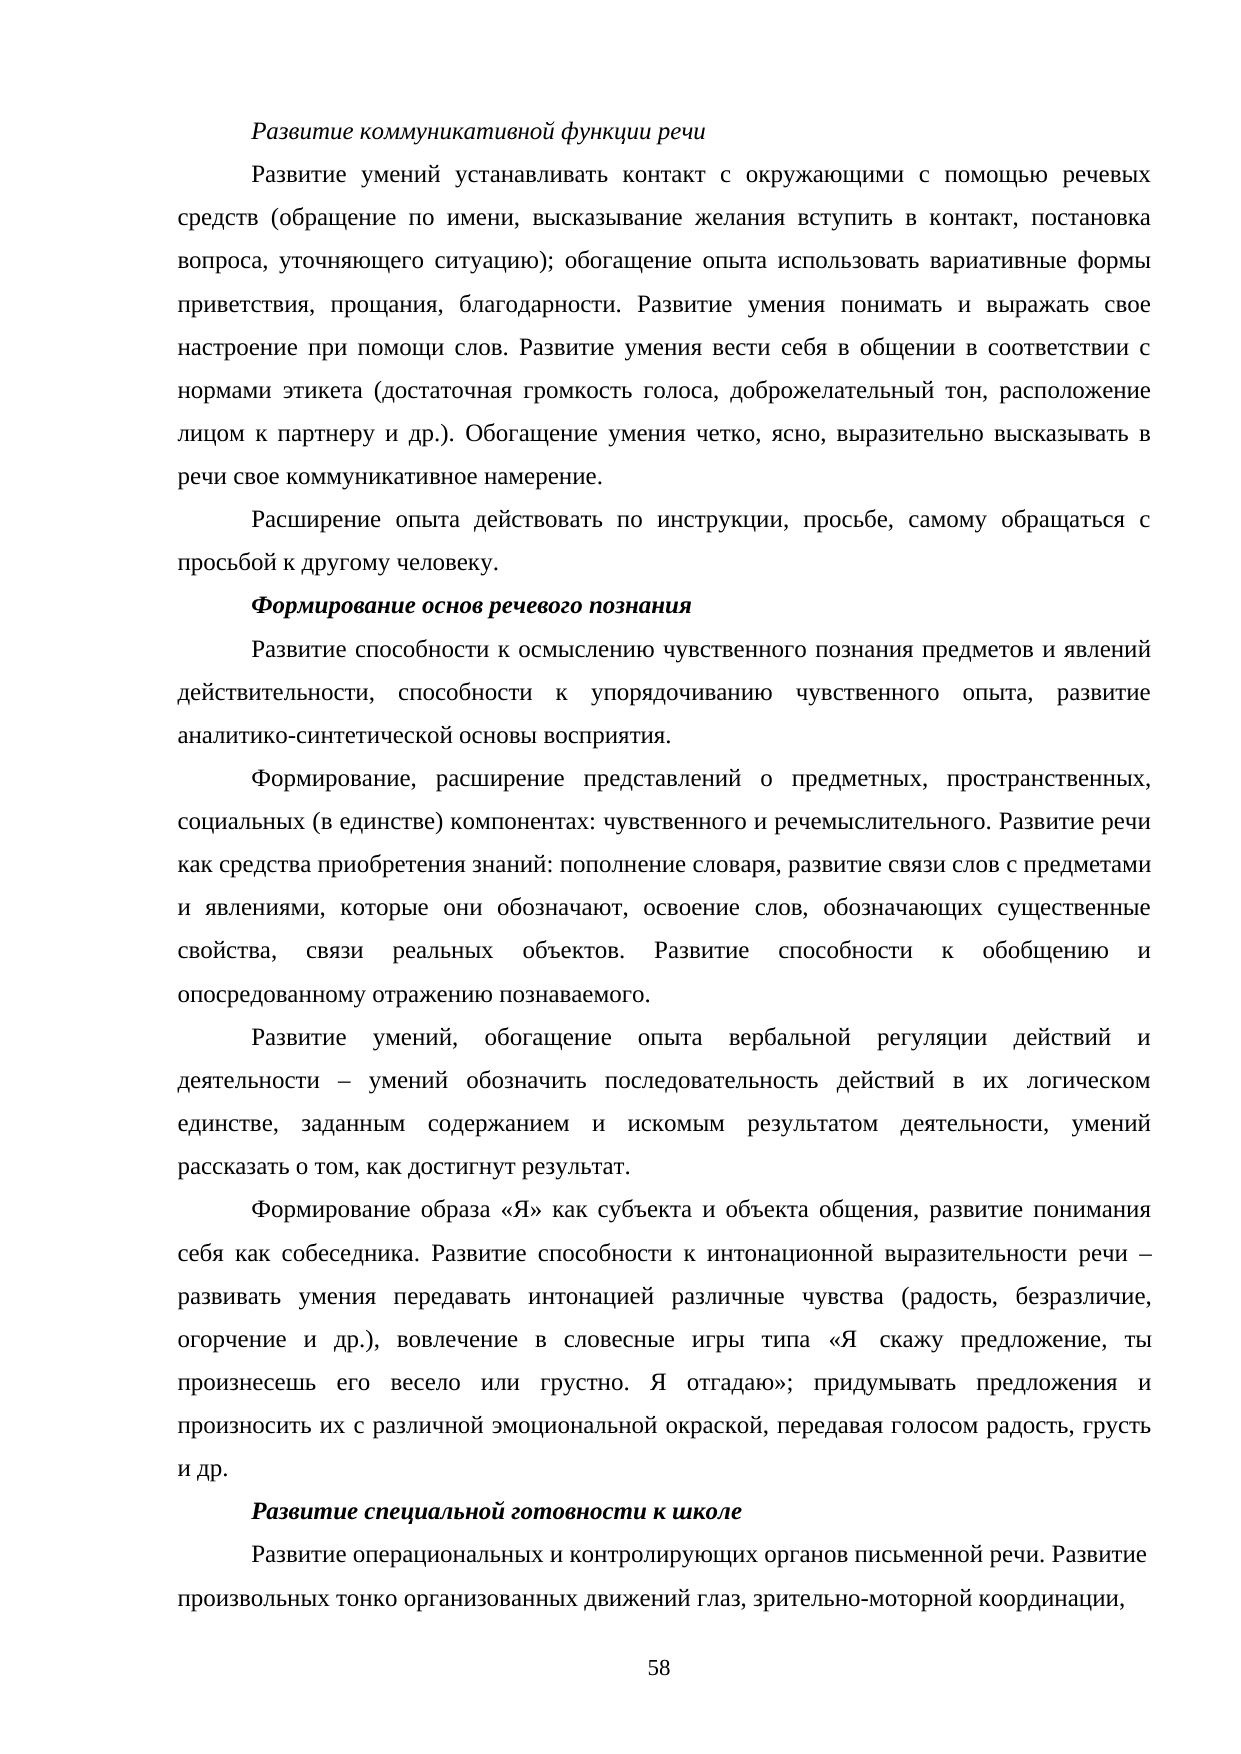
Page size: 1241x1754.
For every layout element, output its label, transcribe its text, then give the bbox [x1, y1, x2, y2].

text Расширение опыта действовать по инструкции, просьбе, самому обращаться с просьбой к другому человеку. [177, 504, 1151, 576]
subtitle Формирование основ речевого познания [251, 591, 1176, 619]
text Развитие коммуникативной функции речи [251, 116, 1176, 145]
text Развитие умений, обогащение опыта вербальной регуляции действий и деятельности – умений обозначить последовательность действий в их логическом единстве, заданным содержанием и искомым результатом деятельности, умений рассказать о том, как достигнут результат. [177, 1022, 1152, 1180]
text Развитие умений устанавливать контакт с окружающими с помощью речевых средств (обращение по имени, высказывание желания вступить в контакт, постановка вопроса, уточняющего ситуацию); обогащение опыта использовать вариативные формы приветствия, прощания, благодарности. Развитие умения понимать и выражать свое настроение при помощи слов. Развитие умения вести себя в общении в соответствии с нормами этикета (достаточная громкость голоса, доброжелательный тон, расположение лицом к партнеру и др.). Обогащение умения четко, ясно, выразительно высказывать в речи свое коммуникативное намерение. [177, 159, 1152, 490]
text Формирование, расширение представлений о предметных, пространственных, социальных (в единстве) компонентах: чувственного и речемыслительного. Развитие речи как средства приобретения знаний: пополнение словаря, развитие связи слов с предметами и явлениями, которые они обозначают, освоение слов, обозначающих существенные свойства, связи реальных объектов. Развитие способности к обобщению и опосредованному отражению познаваемого. [177, 763, 1152, 1007]
text Формирование образа «Я» как субъекта и объекта общения, развитие понимания себя как собеседника. Развитие способности к интонационной выразительности речи – развивать умения передавать интонацией различные чувства (радость, безразличие, огорчение и др.), вовлечение в словесные игры типа «Я скажу предложение, ты произнесешь его весело или грустно. Я отгадаю»; придумывать предложения и произносить их с различной эмоциональной окраской, передавая голосом радость, грусть и др. [177, 1194, 1152, 1482]
text Развитие операциональных и контролирующих органов письменной речи. Развитие произвольных тонко организованных движений глаз, зрительно-моторной координации, [177, 1539, 1176, 1611]
subtitle Развитие специальной готовности к школе [251, 1496, 1176, 1525]
text Развитие способности к осмыслению чувственного познания предметов и явлений действительности, способности к упорядочиванию чувственного опыта, развитие аналитико-синтетической основы восприятия. [177, 634, 1152, 749]
